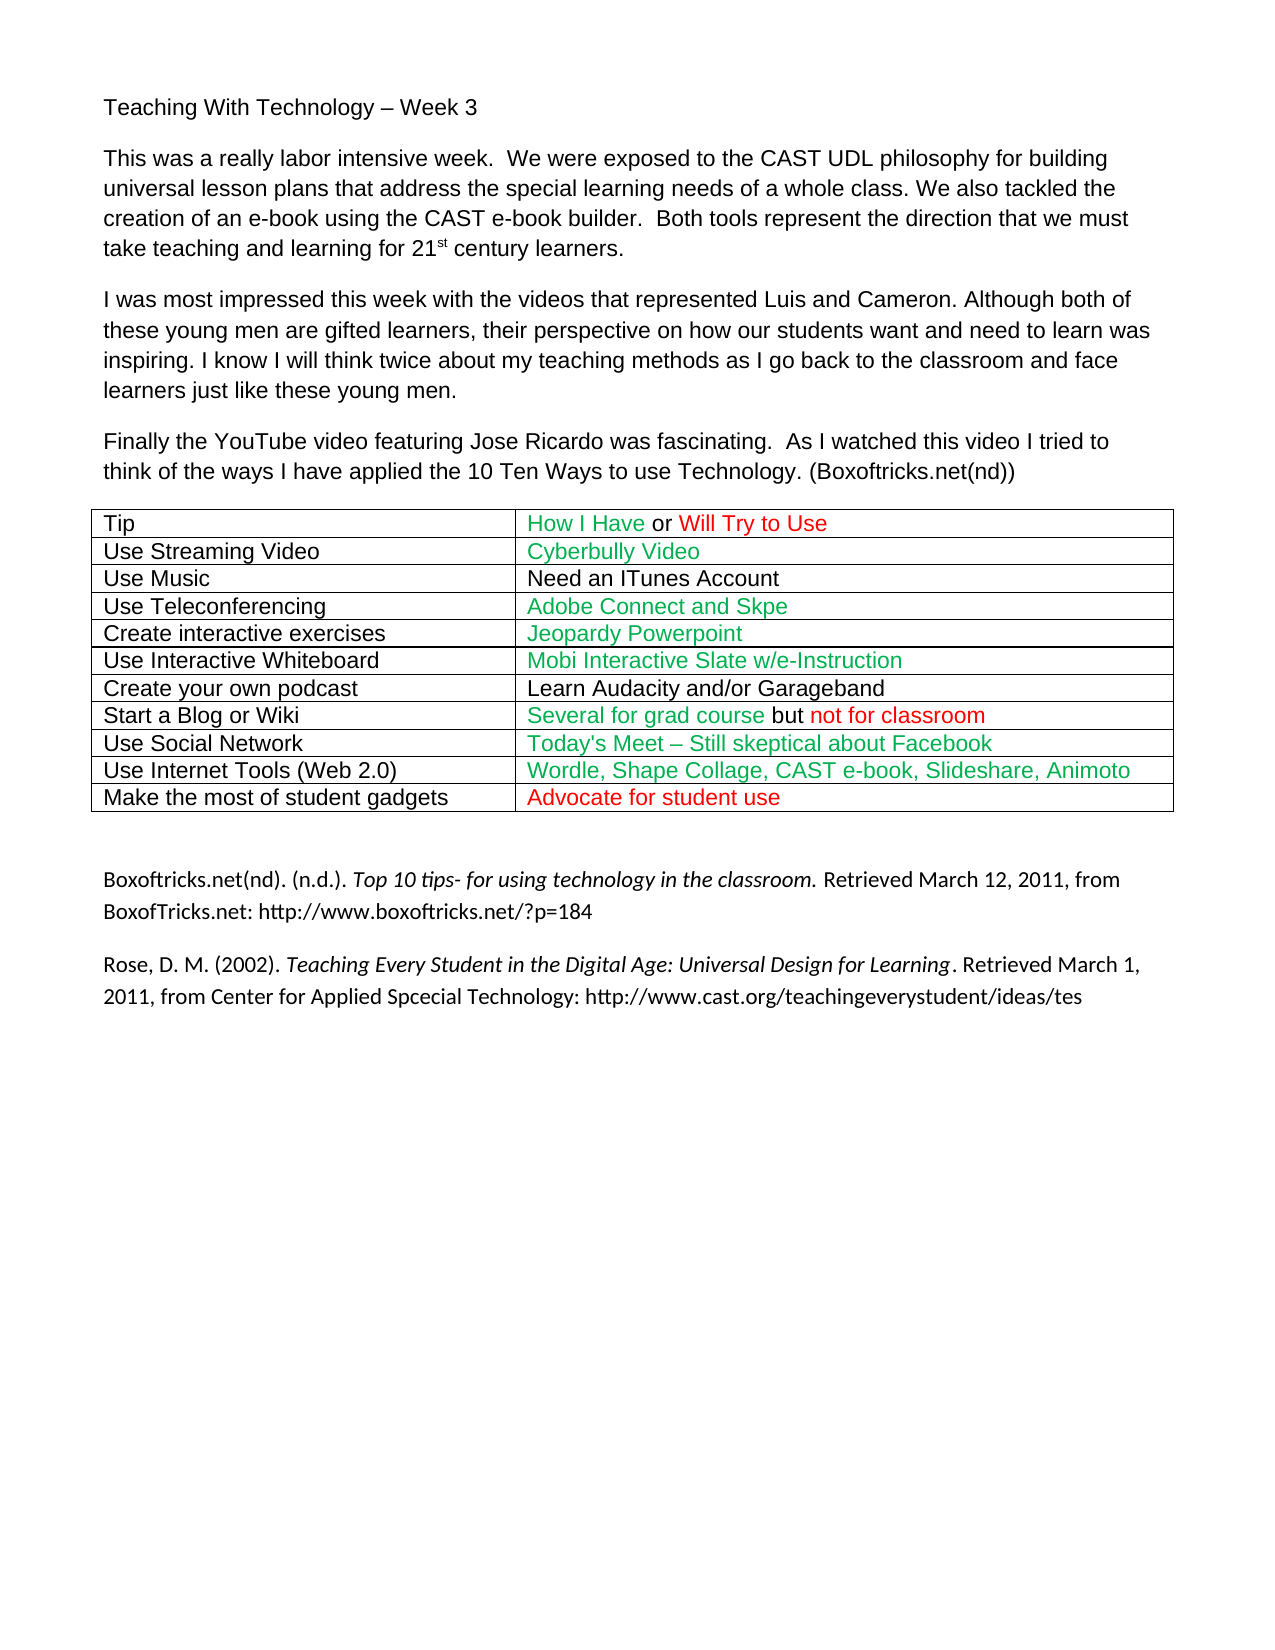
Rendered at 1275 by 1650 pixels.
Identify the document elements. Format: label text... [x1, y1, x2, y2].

table_header How I Have or Will Try to Use [516, 510, 1173, 537]
text Boxoftricks.net(nd). (n.d.). Top 10 tips- for using technology in the classroom. Retrieved March 12, 2011, from BoxofTricks.net: http://www.boxoftricks.net/?p=184 [103, 865, 1162, 925]
table_cell Start a Blog or Wiki [92, 702, 515, 728]
table_cell Use Teleconferencing [92, 593, 515, 619]
table_header Tip [92, 510, 515, 537]
table_cell Learn Audacity and/or Garageband [516, 675, 1173, 701]
table_cell Create interactive exercises [92, 620, 515, 646]
table_cell Jeopardy Powerpoint [516, 620, 1173, 646]
table_cell Cyberbully Video [516, 538, 1173, 564]
table_cell Advocate for student use [516, 784, 1173, 811]
table_cell Wordle, Shape Collage, CAST e-book, Slideshare, Animoto [516, 757, 1173, 783]
text I was most impressed this week with the videos that represented Luis and Cameron. Although both of these young men are gifted learners, their perspective on how our students want and need to learn was inspiring. I know I will think twice about my teaching methods as I go back to the classroom and face learners just like these young men. [103, 286, 1162, 403]
table_cell Use Internet Tools (Web 2.0) [92, 757, 515, 783]
table_cell Use Music [92, 565, 515, 592]
table_cell Use Interactive Whiteboard [92, 648, 515, 674]
table_cell Create your own podcast [92, 675, 515, 701]
text Teaching With Technology – Week 3 [103, 94, 1162, 120]
table_cell Make the most of student gadgets [92, 784, 515, 811]
table_cell Mobi Interactive Slate w/e-Instruction [516, 648, 1173, 674]
table_cell Several for grad course but not for classroom [516, 702, 1173, 728]
text This was a really labor intensive week. We were exposed to the CAST UDL philosophy for building universal lesson plans that address the special learning needs of a whole class. We also tackled the creation of an e-book using the CAST e-book builder. Both tools represent the direction that we must take teaching and learning for 21st century learners. [103, 145, 1162, 262]
table_cell Use Social Network [92, 730, 515, 756]
table_cell Need an ITunes Account [516, 565, 1173, 592]
table_cell Adobe Connect and Skpe [516, 593, 1173, 619]
text Finally the YouTube video featuring Jose Ricardo was fascinating. As I watched this video I tried to think of the ways I have applied the 10 Ten Ways to use Technology. [103, 428, 1162, 485]
text Rose, D. M. (2002). Teaching Every Student in the Digital Age: Universal Design for Learning. Retrieved March 1, 2011, from Center for Applied Spcecial Technology: http://www.cast.org/teachingeverystudent/ideas/tes [103, 950, 1162, 1010]
table_cell Use Streaming Video [92, 538, 515, 564]
table_cell Today's Meet – Still skeptical about Facebook [516, 730, 1173, 756]
